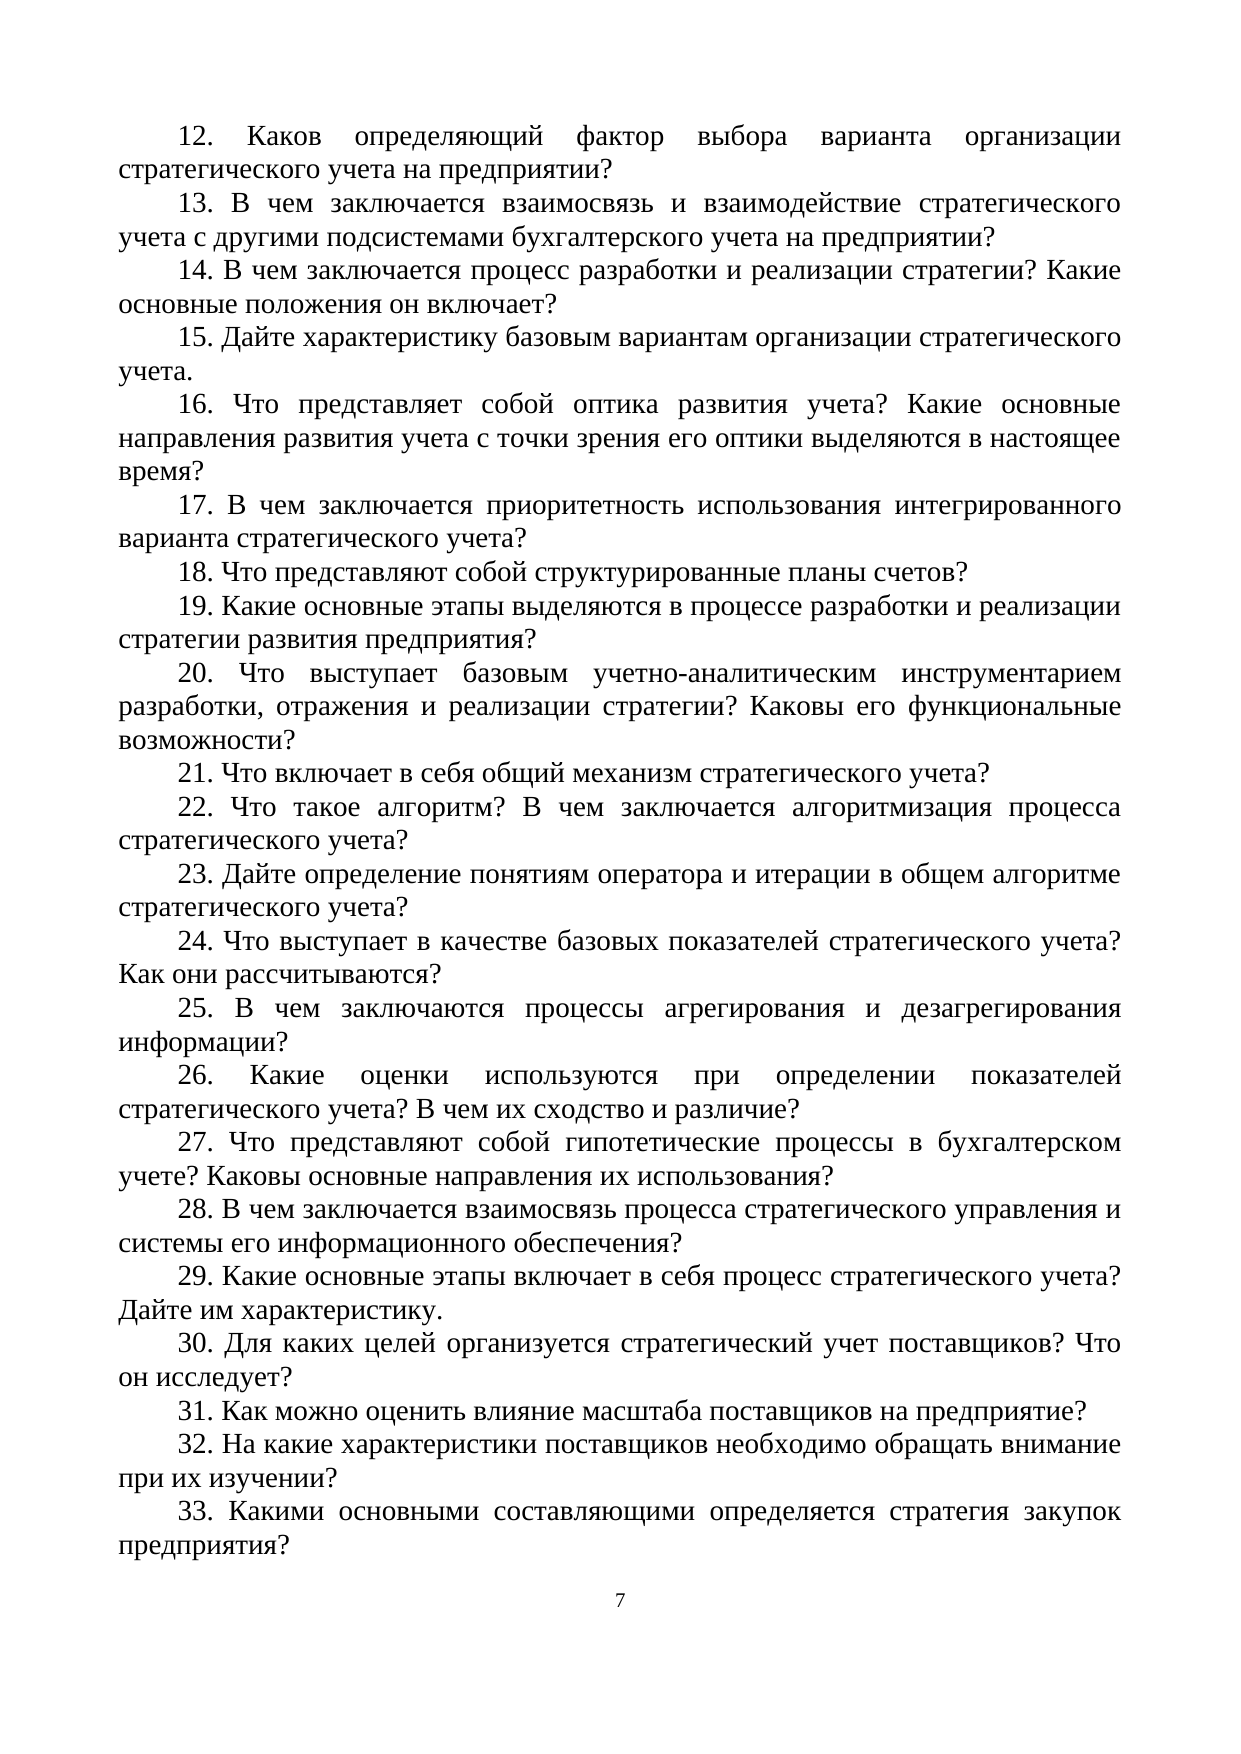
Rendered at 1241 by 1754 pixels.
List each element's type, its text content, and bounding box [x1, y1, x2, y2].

text 25. В чем заключаются процессы агрегирования и дезагрегирования информации? [118, 990, 1122, 1057]
text 20. Что выступает базовым учетно-аналитическим инструментарием разработки, отражения и реализации стратегии? Каковы его функциональные возможности? [118, 655, 1122, 755]
text 24. Что выступает в качестве базовых показателей стратегического учета? Как они рассчитываются? [118, 923, 1122, 990]
text 12. Каков определяющий фактор выбора варианта организации стратегического учета на предприятии? [118, 118, 1122, 185]
text 27. Что представляют собой гипотетические процессы в бухгалтерском учете? Каковы основные направления их использования? [118, 1124, 1122, 1191]
text 19. Какие основные этапы выделяются в процессе разработки и реализации стратегии развития предприятия? [118, 588, 1122, 655]
text 18. Что представляют собой структурированные планы счетов? [118, 554, 1122, 588]
text 15. Дайте характеристику базовым вариантам организации стратегического учета. [118, 319, 1122, 386]
text 30. Для каких целей организуется стратегический учет поставщиков? Что он исследует? [118, 1326, 1122, 1393]
text 32. На какие характеристики поставщиков необходимо обращать внимание при их изучении? [118, 1426, 1122, 1493]
text 14. В чем заключается процесс разработки и реализации стратегии? Какие основные положения он включает? [118, 252, 1122, 319]
text 21. Что включает в себя общий механизм стратегического учета? [118, 755, 1122, 789]
text 33. Какими основными составляющими определяется стратегия закупок предприятия? [118, 1493, 1122, 1560]
text 17. В чем заключается приоритетность использования интегрированного варианта стратегического учета? [118, 487, 1122, 554]
text 31. Как можно оценить влияние масштаба поставщиков на предприятие? [118, 1393, 1122, 1426]
text 16. Что представляет собой оптика развития учета? Какие основные направления развития учета с точки зрения его оптики выделяются в настоящее время? [118, 386, 1122, 487]
text 29. Какие основные этапы включает в себя процесс стратегического учета? Дайте им характеристику. [118, 1258, 1122, 1326]
text 22. Что такое алгоритм? В чем заключается алгоритмизация процесса стратегического учета? [118, 789, 1122, 856]
text 23. Дайте определение понятиям оператора и итерации в общем алгоритме стратегического учета? [118, 856, 1122, 923]
text 26. Какие оценки используются при определении показателей стратегического учета? В чем их сходство и различие? [118, 1057, 1122, 1124]
text 13. В чем заключается взаимосвязь и взаимодействие стратегического учета с другими подсистемами бухгалтерского учета на предприятии? [118, 185, 1122, 252]
text 28. В чем заключается взаимосвязь процесса стратегического управления и системы его информационного обеспечения? [118, 1191, 1122, 1258]
